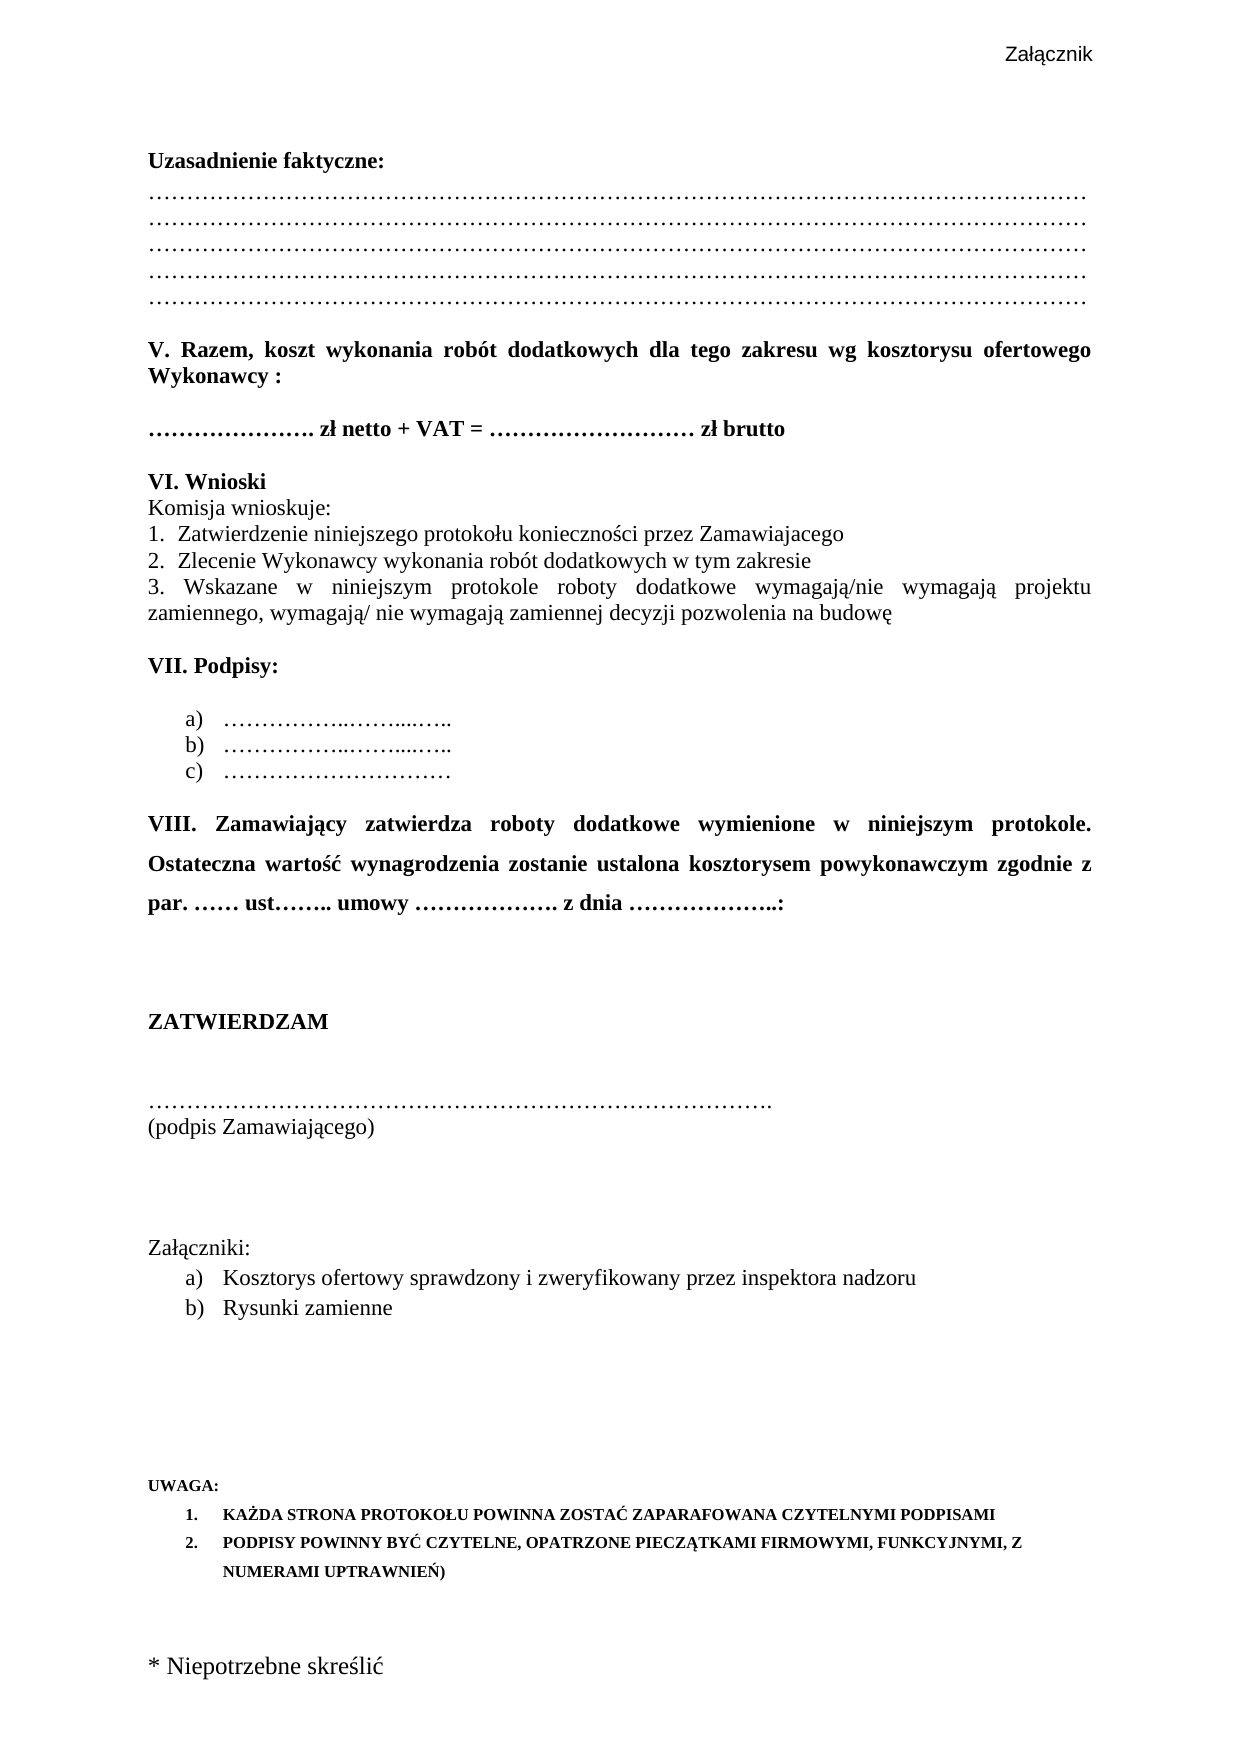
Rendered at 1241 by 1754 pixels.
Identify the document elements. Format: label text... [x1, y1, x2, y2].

text ………………………………………………………………………………………………………………………………………………………………………………………………………………………… [148, 178, 1093, 231]
text …………………………………………………………………………………………………………… [148, 231, 1093, 257]
list KAŻDA STRONA PROTOKOŁU POWINNA ZOSTAĆ ZAPARAFOWANA CZYTELNYMI PODPISAMI [185, 1504, 1093, 1524]
text …………………………………………………………………………………………………………… [148, 283, 1093, 309]
text ………………………………………………………………………. [148, 1087, 1093, 1113]
text V. Razem, koszt wykonania robót dodatkowych dla tego zakresu wg kosztorysu ofertowego Wykonawcy : [148, 336, 1093, 389]
text …………………………………………………………………………………………………………… [148, 257, 1093, 283]
text UWAGA: [148, 1476, 1093, 1495]
list Kosztorys ofertowy sprawdzony i zweryfikowany przez inspektora nadzoru [185, 1264, 1093, 1291]
list ………………………… [185, 758, 1093, 784]
text Uzasadnienie faktyczne: [148, 148, 1093, 174]
text Komisja wnioskuje: [148, 494, 1093, 520]
text 3. Wskazane w niniejszym protokole roboty dodatkowe wymagają/nie wymagają projektu zamiennego, wymagają/ nie wymagają zamiennej decyzji pozwolenia na budowę [148, 573, 1093, 626]
text VII. Podpisy: [148, 652, 1093, 678]
text …………………. zł netto + VAT = ……………………… zł brutto [148, 415, 1093, 441]
list ……………..……....….. [185, 705, 1093, 731]
list PODPISY POWINNY BYĆ CZYTELNE, OPATRZONE PIECZĄTKAMI FIRMOWYMI, FUNKCYJNYMI, Z NUMERAMI UPTRAWNIEŃ) [185, 1533, 1093, 1581]
text VI. Wnioski [148, 468, 1093, 494]
text ZATWIERDZAM [148, 1008, 1093, 1034]
text Załączniki: [148, 1234, 1093, 1260]
text 2. Zlecenie Wykonawcy wykonania robót dodatkowych w tym zakresie [148, 547, 1093, 573]
list ……………..……....….. [185, 731, 1093, 758]
text (podpis Zamawiającego) [148, 1113, 1093, 1139]
text VIII. Zamawiający zatwierdza roboty dodatkowe wymienione w niniejszym protokole. Ostateczna wartość wynagrodzenia zostanie ustalona kosztorysem powykonawczym zgodnie z par. …… ust…….. umowy ………………. z dnia ………………..: [148, 810, 1093, 916]
text 1. Zatwierdzenie niniejszego protokołu konieczności przez Zamawiajacego [148, 520, 1093, 547]
list Rysunki zamienne [185, 1294, 1093, 1321]
